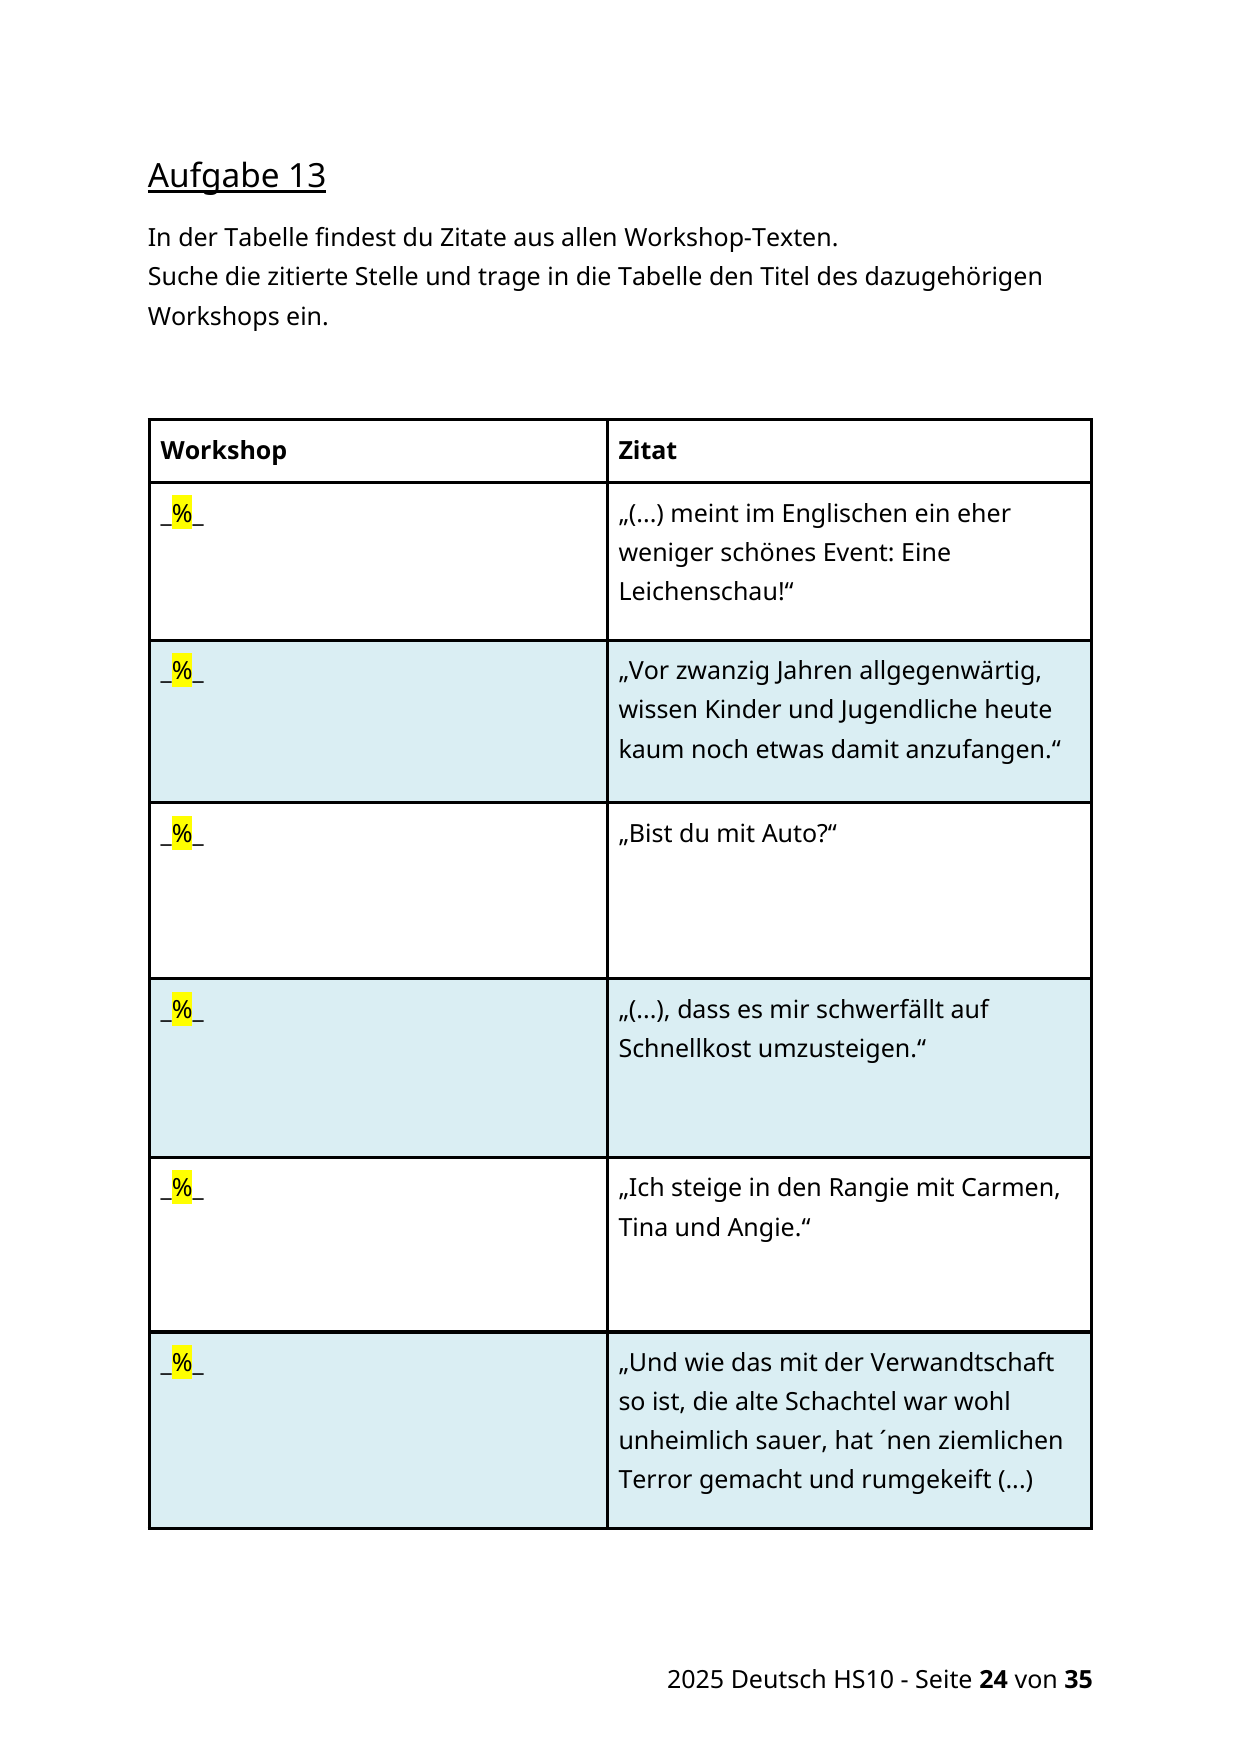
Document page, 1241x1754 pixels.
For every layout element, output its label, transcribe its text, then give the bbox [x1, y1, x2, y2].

table_cell _%_ [151, 642, 606, 801]
text In der Tabelle findest du Zitate aus allen Workshop-Texten. Suche die zitierte Stelle und trage in die Tabelle den Titel des dazugehörigen Workshops ein. [148, 220, 1093, 332]
table_cell _%_ [151, 484, 606, 638]
table_cell „Bist du mit Auto?“ [609, 804, 1090, 977]
table_cell _%_ [151, 1334, 606, 1527]
table_cell _%_ [151, 804, 606, 977]
table_cell „(...) meint im Englischen ein eher weniger schönes Event: Eine Leichenschau!“ [609, 484, 1090, 638]
table_cell „Ich steige in den Rangie mit Carmen, Tina und Angie.“ [609, 1159, 1090, 1330]
table_cell _%_ [151, 980, 606, 1156]
table_header Zitat [609, 421, 1090, 481]
table_cell „(...), dass es mir schwerfällt auf Schnellkost umzusteigen.“ [609, 980, 1090, 1156]
table_cell „Vor zwanzig Jahren allgegenwärtig, wissen Kinder und Jugendliche heute kaum noch etwas damit anzufangen.“ [609, 642, 1090, 801]
subtitle Aufgabe 13 [148, 152, 1093, 197]
table_header Workshop [151, 421, 606, 481]
table_cell „Und wie das mit der Verwandtschaft so ist, die alte Schachtel war wohl unheimlich sauer, hat ´nen ziemlichen Terror gemacht und rumgekeift (...) [609, 1334, 1090, 1527]
table_cell _%_ [151, 1159, 606, 1330]
